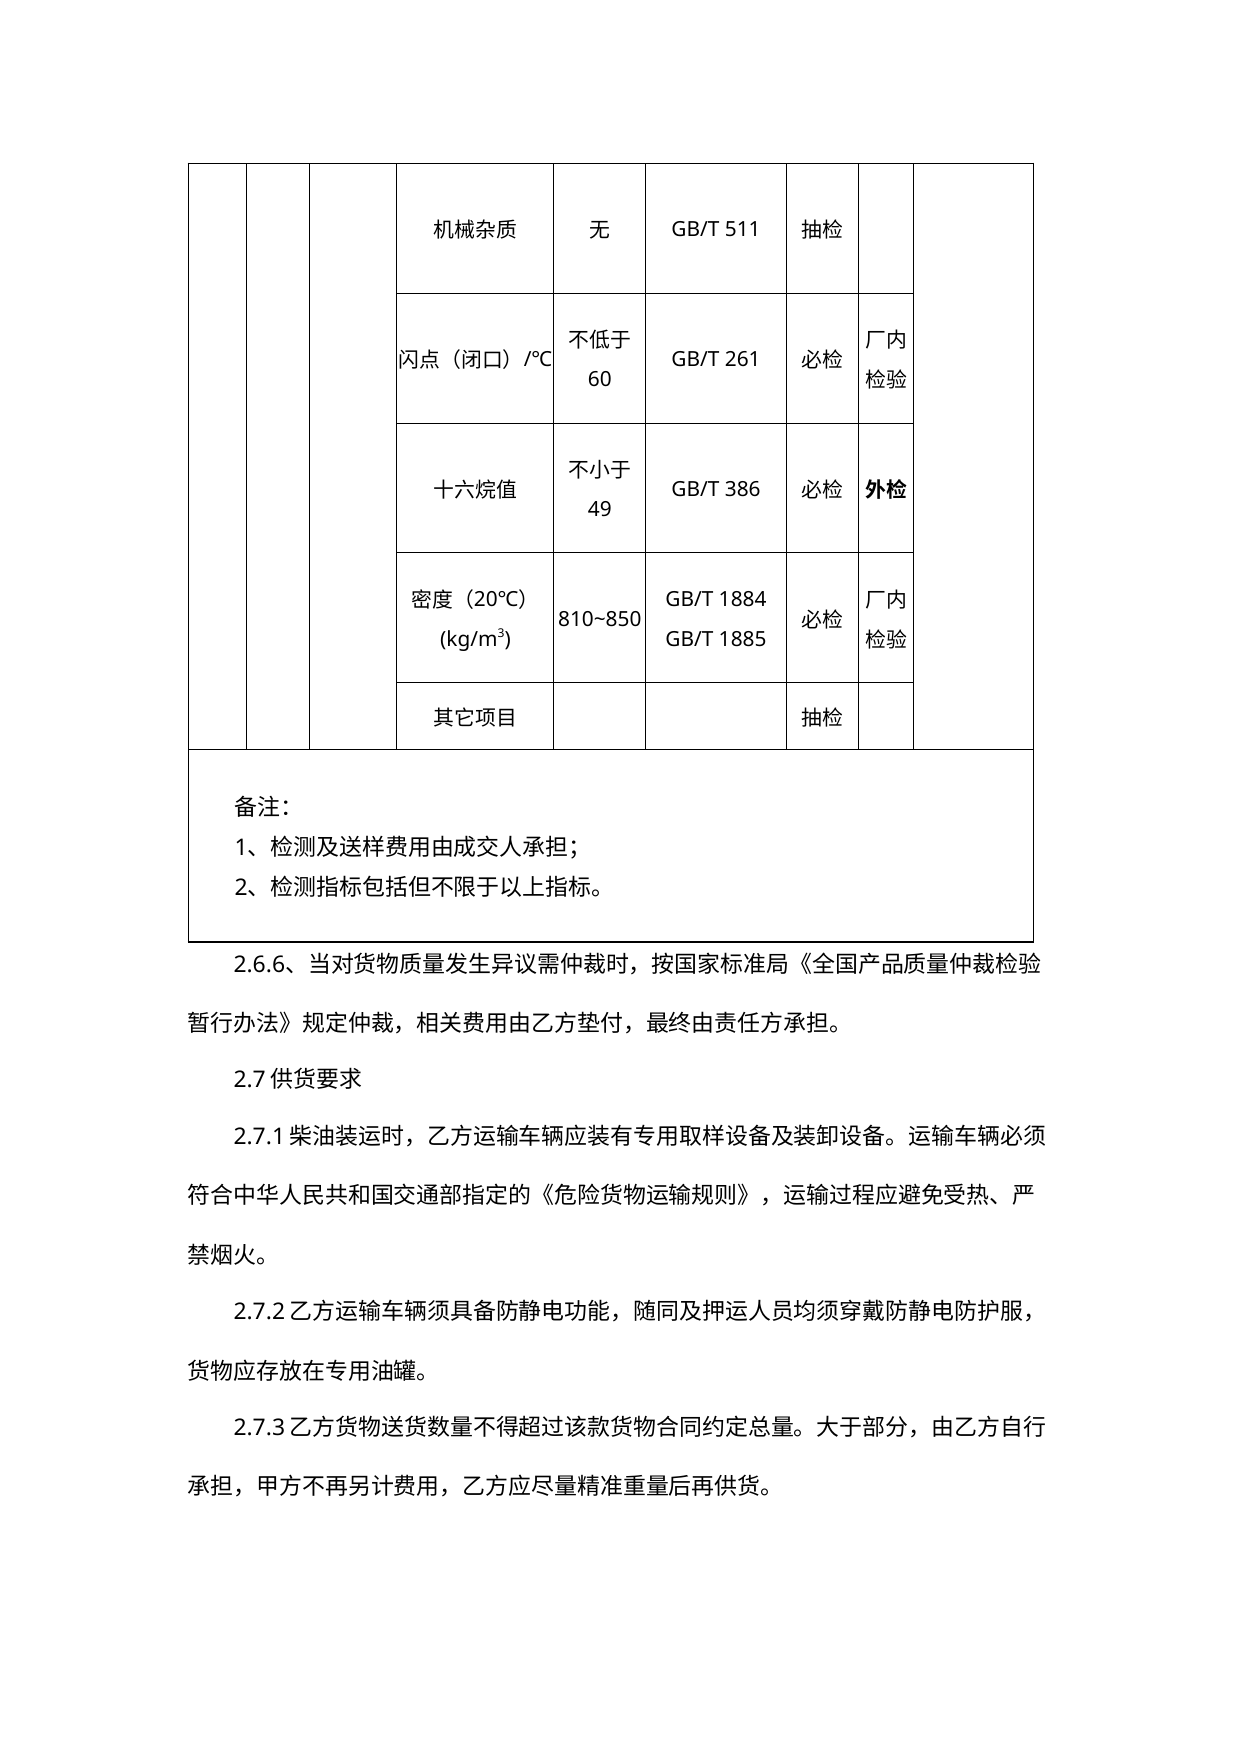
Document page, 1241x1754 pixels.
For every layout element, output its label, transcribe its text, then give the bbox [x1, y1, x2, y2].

table_cell [859, 164, 913, 292]
table_cell 无 [554, 164, 645, 292]
table_cell 十六烷值 [397, 424, 553, 552]
list 2.6.6、当对货物质量发生异议需仲裁时，按国家标准局《全国产品质量仲裁检验暂行办法》规定仲裁，相关费用由乙方垫付，最终由责任方承担。 [187, 942, 1053, 1042]
table_cell [859, 683, 913, 748]
table_cell 厂内检验 [859, 553, 913, 682]
text 2.7.3乙方货物送货数量不得超过该款货物合同约定总量。大于部分，由乙方自行承担，甲方不再另计费用，乙方应尽量精准重量后再供货。 [187, 1406, 1053, 1505]
table_cell 闪点（闭口）/℃ [397, 294, 553, 422]
table_cell 不小于49 [554, 424, 645, 552]
table_cell 抽检 [787, 164, 858, 292]
table_cell [646, 683, 786, 748]
text 2.7.1柴油装运时，乙方运输车辆应装有专用取样设备及装卸设备。运输车辆必须符合中华人民共和国交通部指定的《危险货物运输规则》，运输过程应避免受热、严禁烟火。 [187, 1114, 1053, 1273]
table_cell GB/T 1884 GB/T 1885 [646, 553, 786, 682]
table_cell 外检 [859, 424, 913, 552]
table_cell 机械杂质 [397, 164, 553, 292]
table_cell 其它项目 [397, 683, 553, 748]
table_cell 不低于60 [554, 294, 645, 422]
table_cell 抽检 [787, 683, 858, 748]
text 2.7供货要求 [187, 1058, 1053, 1098]
table_cell 810~850 [554, 553, 645, 682]
table_cell 备注： 1、检测及送样费用由成交人承担； 2、检测指标包括但不限于以上指标。 [189, 750, 1033, 941]
table_cell 厂内检验 [859, 294, 913, 422]
table_cell 必检 [787, 424, 858, 552]
table_cell 必检 [787, 553, 858, 682]
table_cell [554, 683, 645, 748]
table_cell GB/T 511 [646, 164, 786, 292]
table_cell GB/T 261 [646, 294, 786, 422]
table_cell 密度（20℃）(kg/m3) [397, 553, 553, 682]
text 2.7.2乙方运输车辆须具备防静电功能，随同及押运人员均须穿戴防静电防护服，货物应存放在专用油罐。 [187, 1290, 1053, 1389]
table_cell GB/T 386 [646, 424, 786, 552]
table_cell 必检 [787, 294, 858, 422]
